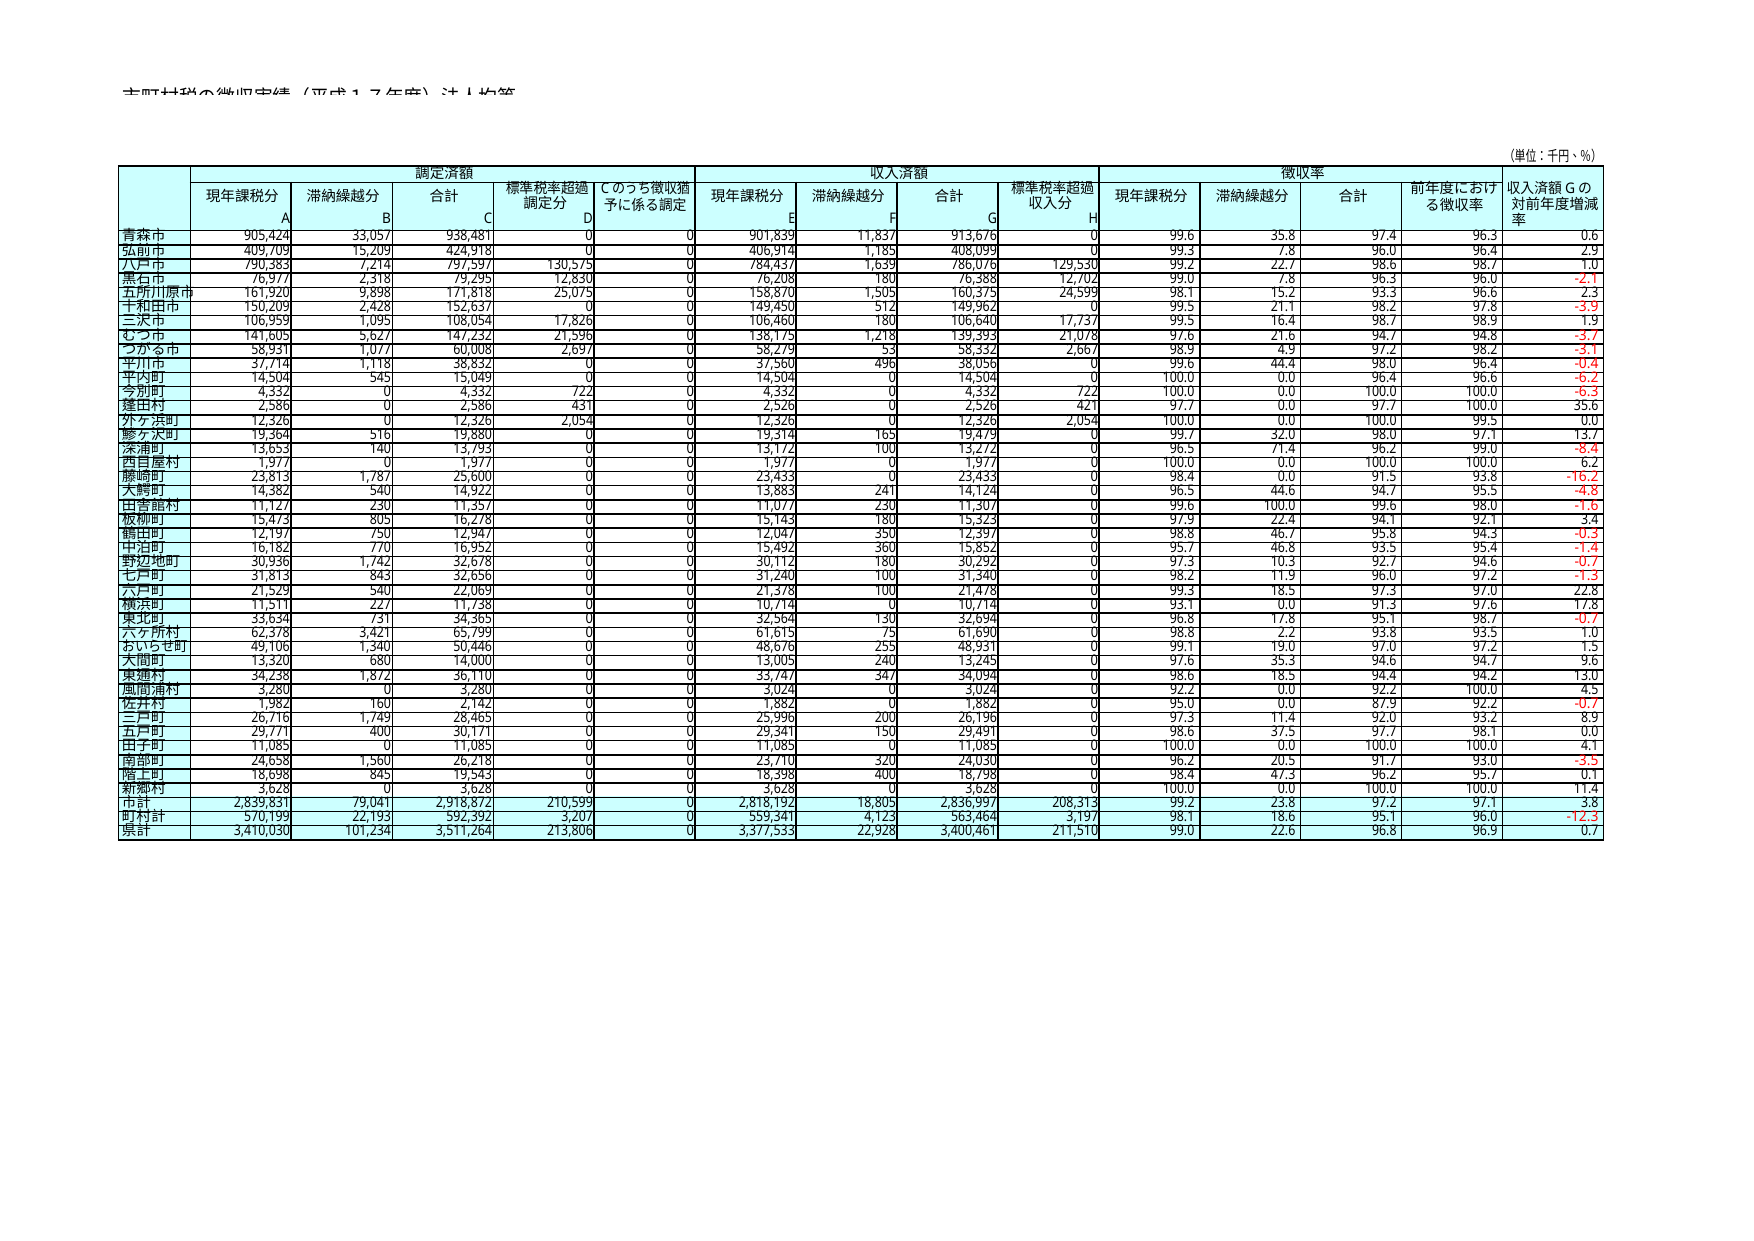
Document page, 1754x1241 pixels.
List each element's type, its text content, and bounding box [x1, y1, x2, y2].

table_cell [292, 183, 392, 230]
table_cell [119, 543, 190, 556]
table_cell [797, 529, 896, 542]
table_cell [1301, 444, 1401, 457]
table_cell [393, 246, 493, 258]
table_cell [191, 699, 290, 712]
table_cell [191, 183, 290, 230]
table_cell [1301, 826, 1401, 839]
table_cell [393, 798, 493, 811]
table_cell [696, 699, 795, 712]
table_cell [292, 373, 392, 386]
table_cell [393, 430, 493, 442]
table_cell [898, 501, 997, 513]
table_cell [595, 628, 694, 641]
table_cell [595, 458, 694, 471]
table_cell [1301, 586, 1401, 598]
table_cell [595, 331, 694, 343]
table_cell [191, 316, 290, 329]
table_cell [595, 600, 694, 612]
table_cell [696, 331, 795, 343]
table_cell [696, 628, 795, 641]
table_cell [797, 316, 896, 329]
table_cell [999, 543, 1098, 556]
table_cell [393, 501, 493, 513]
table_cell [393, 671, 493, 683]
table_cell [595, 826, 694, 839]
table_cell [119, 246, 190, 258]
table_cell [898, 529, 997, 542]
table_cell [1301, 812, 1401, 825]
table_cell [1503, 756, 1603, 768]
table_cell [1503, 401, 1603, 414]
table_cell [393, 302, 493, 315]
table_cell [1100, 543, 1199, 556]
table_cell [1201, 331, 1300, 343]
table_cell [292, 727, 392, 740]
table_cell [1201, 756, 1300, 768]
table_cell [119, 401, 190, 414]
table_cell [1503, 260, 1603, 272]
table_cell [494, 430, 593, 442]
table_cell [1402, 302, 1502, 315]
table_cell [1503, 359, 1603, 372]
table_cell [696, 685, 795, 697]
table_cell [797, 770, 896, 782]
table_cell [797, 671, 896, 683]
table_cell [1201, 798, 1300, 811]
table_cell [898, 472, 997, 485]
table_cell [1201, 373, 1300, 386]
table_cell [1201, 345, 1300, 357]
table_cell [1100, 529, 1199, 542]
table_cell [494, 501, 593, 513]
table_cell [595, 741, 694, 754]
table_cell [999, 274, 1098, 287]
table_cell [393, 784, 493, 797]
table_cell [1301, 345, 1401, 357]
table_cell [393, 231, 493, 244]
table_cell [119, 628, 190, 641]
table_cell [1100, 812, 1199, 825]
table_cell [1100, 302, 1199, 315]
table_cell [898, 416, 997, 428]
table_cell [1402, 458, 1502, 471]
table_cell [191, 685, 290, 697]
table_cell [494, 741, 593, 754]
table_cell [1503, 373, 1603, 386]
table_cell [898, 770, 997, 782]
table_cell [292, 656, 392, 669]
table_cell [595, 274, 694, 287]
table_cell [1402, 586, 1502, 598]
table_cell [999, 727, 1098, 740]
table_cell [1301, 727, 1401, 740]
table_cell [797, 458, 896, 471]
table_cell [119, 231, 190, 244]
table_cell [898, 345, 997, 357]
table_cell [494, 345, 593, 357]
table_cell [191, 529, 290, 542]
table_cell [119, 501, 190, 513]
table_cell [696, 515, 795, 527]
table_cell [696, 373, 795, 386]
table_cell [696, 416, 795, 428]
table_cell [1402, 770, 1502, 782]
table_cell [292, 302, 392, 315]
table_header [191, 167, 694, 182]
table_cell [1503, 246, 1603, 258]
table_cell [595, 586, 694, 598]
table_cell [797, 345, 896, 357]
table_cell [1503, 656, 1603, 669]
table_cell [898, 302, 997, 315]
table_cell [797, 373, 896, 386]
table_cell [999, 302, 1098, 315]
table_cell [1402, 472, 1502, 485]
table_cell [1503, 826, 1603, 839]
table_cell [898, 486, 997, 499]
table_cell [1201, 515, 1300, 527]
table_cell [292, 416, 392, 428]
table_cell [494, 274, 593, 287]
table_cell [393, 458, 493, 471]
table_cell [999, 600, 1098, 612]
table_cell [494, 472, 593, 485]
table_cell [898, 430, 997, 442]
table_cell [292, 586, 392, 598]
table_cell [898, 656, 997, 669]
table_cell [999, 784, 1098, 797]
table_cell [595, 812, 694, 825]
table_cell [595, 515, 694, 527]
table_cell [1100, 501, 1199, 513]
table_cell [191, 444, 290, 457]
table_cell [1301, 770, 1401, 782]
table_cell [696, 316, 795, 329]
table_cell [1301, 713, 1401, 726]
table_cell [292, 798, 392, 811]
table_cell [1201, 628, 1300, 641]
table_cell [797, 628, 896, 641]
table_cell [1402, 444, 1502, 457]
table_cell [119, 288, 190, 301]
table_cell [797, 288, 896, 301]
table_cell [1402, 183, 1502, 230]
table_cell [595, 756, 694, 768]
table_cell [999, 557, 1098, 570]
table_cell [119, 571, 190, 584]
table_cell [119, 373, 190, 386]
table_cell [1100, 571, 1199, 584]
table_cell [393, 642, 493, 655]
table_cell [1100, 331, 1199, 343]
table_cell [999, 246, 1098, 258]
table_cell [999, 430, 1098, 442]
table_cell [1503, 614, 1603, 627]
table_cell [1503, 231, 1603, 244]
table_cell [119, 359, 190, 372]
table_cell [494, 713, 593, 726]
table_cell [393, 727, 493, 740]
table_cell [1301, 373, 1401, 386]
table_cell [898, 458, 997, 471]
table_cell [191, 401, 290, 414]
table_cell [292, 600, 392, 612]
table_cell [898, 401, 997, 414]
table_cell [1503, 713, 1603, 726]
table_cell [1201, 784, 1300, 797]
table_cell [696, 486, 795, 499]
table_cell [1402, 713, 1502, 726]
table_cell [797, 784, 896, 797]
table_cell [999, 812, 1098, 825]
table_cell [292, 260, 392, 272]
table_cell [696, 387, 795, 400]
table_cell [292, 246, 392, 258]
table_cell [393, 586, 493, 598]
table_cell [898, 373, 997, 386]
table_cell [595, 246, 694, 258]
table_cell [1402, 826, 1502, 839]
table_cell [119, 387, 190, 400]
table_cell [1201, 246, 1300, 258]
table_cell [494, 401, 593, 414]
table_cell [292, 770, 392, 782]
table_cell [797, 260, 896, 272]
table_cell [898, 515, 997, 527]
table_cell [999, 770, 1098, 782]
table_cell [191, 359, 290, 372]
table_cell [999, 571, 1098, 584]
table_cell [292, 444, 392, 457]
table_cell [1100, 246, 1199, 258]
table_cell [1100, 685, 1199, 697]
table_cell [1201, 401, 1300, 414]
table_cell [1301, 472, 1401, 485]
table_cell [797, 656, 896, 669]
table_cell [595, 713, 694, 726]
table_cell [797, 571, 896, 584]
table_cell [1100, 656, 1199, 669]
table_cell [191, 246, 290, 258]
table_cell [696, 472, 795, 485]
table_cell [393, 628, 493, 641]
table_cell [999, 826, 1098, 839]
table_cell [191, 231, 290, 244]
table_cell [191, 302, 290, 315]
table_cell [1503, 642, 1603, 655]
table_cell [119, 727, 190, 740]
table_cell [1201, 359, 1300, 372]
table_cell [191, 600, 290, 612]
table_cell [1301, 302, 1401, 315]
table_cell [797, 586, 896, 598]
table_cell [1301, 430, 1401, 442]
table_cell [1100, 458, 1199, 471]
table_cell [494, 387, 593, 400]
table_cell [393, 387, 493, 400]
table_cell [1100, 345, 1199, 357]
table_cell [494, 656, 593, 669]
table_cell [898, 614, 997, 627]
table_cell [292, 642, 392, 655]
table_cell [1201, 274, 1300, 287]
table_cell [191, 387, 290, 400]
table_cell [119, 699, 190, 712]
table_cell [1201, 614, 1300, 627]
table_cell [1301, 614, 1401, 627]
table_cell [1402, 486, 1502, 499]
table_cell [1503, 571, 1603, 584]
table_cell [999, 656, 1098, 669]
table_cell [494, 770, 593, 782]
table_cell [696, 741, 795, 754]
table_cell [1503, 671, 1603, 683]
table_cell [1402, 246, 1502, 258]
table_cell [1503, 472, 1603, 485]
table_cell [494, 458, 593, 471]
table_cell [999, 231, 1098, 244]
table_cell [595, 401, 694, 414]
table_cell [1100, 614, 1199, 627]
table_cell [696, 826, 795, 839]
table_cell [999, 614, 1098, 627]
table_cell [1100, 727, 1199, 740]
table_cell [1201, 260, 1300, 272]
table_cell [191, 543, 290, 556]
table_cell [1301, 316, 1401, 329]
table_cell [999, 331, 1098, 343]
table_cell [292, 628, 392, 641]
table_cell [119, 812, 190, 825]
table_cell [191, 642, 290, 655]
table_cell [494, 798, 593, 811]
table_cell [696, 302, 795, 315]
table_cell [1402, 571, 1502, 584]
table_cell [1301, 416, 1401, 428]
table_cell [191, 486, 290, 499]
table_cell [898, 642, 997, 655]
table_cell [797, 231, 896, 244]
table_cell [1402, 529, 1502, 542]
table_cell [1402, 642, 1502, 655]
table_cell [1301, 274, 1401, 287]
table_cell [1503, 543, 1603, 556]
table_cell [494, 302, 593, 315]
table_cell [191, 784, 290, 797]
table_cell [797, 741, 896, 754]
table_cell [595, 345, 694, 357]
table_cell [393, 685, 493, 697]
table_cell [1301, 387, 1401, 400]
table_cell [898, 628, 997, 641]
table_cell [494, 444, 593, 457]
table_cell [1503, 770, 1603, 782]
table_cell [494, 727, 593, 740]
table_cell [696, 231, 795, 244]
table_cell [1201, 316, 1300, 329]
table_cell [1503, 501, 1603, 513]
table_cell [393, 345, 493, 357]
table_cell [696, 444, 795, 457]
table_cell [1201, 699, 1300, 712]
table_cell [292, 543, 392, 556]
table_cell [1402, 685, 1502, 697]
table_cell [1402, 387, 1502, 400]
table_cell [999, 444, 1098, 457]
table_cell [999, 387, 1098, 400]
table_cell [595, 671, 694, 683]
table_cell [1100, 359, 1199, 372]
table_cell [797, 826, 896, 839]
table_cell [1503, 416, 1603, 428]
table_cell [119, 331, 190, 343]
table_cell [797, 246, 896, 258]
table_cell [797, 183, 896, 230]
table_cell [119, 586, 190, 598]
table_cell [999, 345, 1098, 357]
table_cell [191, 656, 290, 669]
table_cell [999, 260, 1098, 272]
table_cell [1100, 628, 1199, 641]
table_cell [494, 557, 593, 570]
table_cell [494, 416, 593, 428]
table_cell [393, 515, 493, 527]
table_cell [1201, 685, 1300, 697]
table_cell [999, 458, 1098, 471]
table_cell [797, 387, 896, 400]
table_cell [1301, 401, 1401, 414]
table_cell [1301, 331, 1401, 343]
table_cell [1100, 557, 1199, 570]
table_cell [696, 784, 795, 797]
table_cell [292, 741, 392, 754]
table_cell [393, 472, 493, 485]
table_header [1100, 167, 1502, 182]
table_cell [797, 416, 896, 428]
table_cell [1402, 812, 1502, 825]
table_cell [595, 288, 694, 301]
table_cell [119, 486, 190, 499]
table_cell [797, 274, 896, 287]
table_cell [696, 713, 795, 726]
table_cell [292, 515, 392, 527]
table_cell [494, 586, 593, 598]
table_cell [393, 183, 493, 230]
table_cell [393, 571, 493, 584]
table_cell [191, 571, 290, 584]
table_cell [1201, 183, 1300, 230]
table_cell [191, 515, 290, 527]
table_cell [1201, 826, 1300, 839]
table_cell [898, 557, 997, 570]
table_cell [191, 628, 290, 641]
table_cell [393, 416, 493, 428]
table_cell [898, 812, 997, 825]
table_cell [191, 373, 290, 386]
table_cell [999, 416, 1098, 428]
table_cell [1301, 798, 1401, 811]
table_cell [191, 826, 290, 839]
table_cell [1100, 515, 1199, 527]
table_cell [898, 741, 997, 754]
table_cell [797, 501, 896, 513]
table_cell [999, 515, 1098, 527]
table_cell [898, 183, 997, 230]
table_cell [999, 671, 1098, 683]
text （単位：千円、％） [106, 146, 1602, 165]
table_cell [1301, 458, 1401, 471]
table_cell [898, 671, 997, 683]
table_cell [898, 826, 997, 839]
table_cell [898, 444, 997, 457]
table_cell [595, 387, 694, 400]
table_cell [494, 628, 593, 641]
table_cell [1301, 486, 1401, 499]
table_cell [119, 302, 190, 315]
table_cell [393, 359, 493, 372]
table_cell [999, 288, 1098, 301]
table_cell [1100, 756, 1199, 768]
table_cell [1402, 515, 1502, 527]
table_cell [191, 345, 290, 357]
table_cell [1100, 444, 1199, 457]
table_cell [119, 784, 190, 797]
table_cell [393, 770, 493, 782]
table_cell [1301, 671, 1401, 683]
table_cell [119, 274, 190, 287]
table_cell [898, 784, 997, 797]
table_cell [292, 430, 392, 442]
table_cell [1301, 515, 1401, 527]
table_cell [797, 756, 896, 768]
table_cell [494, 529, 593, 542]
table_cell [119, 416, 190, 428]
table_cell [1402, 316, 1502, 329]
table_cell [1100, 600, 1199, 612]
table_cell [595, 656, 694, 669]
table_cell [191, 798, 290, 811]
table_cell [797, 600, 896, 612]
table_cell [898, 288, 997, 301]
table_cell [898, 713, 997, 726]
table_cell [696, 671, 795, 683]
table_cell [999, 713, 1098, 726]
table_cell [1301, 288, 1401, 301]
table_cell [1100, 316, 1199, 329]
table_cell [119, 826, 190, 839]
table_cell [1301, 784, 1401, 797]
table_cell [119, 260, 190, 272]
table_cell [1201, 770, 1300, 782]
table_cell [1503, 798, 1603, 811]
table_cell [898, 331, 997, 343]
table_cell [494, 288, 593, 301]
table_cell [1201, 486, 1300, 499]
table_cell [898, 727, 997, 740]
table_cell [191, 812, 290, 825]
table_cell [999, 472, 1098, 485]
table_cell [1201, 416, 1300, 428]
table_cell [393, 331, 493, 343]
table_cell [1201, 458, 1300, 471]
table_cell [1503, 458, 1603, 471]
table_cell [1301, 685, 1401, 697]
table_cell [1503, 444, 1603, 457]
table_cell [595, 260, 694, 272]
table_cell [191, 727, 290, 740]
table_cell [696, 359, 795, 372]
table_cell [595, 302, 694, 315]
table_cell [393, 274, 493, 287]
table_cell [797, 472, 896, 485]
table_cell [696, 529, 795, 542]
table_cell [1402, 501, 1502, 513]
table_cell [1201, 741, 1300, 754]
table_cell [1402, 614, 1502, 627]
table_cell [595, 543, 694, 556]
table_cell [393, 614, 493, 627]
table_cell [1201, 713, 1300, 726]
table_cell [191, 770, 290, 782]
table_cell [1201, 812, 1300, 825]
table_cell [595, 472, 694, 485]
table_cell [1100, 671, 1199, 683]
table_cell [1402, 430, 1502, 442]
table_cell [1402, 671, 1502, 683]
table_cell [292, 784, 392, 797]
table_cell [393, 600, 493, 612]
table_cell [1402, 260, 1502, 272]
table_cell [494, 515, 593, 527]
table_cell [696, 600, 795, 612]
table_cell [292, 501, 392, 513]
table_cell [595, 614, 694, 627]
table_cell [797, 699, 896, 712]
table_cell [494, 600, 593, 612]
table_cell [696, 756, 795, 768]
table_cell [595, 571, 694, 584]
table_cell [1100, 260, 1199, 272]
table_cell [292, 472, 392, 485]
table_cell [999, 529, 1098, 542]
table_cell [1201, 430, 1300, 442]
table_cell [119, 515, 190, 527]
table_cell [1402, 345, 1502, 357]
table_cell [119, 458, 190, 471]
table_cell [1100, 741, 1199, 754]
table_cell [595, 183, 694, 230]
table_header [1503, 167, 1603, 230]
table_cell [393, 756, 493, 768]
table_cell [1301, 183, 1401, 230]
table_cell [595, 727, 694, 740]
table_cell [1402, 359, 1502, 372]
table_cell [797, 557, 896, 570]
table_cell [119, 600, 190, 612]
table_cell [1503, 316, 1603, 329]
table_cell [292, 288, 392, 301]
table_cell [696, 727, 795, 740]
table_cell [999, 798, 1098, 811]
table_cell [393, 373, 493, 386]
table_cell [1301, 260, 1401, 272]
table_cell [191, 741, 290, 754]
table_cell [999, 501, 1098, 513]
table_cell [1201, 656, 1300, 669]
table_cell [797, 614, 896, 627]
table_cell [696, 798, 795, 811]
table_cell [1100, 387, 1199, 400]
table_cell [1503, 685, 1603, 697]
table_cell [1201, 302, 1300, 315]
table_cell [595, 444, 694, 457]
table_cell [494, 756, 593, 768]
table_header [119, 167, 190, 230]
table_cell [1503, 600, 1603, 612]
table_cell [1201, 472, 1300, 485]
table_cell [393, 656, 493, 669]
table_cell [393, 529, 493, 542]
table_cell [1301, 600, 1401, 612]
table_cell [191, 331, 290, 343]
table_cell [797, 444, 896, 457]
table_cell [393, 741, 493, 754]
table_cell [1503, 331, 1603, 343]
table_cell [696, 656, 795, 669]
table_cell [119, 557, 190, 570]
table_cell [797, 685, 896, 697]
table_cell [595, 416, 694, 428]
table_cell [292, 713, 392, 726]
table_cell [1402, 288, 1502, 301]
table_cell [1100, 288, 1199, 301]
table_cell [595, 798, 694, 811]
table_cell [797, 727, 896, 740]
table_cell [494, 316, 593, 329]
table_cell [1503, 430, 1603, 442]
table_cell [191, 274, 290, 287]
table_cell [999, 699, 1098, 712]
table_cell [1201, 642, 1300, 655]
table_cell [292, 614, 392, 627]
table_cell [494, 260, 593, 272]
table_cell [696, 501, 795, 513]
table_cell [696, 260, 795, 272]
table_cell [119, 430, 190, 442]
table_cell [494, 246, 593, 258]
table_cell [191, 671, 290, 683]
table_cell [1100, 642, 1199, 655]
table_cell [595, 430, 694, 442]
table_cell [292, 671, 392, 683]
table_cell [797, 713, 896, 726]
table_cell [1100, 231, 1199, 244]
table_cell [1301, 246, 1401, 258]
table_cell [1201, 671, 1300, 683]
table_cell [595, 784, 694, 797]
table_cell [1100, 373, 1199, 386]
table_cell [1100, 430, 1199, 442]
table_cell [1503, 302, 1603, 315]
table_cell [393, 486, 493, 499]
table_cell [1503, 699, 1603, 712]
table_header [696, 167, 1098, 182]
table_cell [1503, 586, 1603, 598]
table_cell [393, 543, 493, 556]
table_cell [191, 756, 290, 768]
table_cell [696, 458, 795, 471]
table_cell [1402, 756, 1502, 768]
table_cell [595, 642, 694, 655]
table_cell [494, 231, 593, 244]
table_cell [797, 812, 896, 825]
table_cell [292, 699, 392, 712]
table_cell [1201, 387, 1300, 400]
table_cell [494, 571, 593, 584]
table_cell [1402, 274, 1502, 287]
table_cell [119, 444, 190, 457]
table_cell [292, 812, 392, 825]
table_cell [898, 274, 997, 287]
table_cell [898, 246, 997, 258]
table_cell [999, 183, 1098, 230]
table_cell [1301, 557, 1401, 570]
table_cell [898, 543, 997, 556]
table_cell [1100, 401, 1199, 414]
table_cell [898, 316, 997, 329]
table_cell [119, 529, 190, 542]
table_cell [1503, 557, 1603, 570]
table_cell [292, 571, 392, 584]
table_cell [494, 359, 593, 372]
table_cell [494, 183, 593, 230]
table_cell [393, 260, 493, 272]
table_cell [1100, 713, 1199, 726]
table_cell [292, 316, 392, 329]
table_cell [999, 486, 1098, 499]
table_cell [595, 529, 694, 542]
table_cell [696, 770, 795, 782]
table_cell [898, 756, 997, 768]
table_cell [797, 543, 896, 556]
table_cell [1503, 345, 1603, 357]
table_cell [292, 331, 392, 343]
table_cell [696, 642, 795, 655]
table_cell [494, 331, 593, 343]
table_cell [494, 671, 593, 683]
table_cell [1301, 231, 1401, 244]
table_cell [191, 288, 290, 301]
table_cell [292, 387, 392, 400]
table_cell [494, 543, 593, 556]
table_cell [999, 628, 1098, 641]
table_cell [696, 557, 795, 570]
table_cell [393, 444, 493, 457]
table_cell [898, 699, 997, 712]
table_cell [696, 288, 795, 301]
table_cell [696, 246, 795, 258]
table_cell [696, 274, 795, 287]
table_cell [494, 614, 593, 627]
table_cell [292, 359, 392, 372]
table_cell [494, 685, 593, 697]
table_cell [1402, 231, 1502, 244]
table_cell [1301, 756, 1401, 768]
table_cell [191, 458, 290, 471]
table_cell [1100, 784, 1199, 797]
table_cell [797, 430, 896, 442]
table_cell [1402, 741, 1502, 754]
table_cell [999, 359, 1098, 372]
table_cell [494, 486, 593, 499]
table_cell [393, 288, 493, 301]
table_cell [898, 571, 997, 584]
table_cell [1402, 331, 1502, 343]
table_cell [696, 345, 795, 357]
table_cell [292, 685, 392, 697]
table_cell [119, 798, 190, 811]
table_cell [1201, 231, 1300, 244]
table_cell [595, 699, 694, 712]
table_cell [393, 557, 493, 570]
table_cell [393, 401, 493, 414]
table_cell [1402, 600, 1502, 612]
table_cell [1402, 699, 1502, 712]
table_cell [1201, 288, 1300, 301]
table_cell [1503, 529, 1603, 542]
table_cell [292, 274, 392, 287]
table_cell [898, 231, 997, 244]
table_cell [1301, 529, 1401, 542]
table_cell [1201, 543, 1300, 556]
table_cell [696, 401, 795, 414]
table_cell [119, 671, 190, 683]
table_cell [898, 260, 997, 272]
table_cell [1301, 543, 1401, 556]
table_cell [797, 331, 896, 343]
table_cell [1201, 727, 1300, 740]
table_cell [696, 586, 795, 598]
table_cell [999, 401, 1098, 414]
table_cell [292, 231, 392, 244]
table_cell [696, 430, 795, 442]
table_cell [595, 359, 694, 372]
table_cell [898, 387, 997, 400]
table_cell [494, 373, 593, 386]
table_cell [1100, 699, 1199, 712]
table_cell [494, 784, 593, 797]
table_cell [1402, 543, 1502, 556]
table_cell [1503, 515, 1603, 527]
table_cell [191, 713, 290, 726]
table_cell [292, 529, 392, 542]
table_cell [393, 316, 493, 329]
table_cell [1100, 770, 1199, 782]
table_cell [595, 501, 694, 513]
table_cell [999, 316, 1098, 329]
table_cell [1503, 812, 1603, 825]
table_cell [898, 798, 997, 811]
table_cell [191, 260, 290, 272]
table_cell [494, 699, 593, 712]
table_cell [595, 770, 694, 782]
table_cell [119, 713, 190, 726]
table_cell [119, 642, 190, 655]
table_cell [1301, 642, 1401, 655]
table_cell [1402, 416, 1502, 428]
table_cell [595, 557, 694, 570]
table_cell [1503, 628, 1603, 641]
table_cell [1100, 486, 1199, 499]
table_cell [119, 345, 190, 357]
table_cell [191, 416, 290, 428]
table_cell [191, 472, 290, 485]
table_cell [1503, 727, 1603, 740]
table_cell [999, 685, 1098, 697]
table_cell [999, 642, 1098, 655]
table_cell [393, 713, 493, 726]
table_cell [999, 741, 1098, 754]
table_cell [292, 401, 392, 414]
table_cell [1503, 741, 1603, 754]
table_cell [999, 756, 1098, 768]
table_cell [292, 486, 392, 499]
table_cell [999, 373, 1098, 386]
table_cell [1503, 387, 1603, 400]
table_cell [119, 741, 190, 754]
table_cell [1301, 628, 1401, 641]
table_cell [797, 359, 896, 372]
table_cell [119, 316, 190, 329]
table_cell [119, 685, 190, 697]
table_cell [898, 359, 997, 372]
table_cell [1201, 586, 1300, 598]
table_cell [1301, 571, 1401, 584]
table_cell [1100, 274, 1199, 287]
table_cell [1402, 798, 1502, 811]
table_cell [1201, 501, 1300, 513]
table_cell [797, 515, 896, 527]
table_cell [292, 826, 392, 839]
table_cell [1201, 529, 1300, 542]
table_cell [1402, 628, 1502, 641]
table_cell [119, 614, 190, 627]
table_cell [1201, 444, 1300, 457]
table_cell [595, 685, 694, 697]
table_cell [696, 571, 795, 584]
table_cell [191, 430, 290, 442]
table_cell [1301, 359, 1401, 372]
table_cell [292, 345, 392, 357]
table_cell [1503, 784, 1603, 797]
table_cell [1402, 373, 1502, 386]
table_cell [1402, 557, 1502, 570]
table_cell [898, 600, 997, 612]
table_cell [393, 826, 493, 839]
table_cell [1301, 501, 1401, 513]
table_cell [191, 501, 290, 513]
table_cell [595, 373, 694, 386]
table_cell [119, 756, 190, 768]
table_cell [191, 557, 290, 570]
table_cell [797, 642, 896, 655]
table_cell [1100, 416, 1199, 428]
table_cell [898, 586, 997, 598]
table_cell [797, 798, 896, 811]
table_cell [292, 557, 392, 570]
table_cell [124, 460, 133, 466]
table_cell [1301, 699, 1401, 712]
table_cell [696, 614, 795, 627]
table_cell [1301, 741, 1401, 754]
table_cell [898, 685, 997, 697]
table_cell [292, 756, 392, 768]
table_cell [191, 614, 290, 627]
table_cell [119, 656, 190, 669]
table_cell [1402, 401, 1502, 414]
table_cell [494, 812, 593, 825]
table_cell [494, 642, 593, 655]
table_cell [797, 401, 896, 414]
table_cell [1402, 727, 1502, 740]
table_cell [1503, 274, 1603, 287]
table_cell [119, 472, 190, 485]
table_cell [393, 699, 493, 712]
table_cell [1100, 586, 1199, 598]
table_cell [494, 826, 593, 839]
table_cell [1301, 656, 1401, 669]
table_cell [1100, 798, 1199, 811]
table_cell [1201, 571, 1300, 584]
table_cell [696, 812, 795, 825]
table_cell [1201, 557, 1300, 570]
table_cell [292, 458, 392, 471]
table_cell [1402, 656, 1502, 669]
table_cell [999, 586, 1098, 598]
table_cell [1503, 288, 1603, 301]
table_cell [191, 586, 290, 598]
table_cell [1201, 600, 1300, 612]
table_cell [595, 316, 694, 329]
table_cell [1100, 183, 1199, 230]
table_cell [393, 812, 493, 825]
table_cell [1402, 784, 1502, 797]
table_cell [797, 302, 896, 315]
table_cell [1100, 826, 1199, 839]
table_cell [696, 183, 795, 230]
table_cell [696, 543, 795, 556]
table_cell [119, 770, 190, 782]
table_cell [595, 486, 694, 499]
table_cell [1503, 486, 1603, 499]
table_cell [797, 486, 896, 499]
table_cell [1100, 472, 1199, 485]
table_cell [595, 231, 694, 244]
